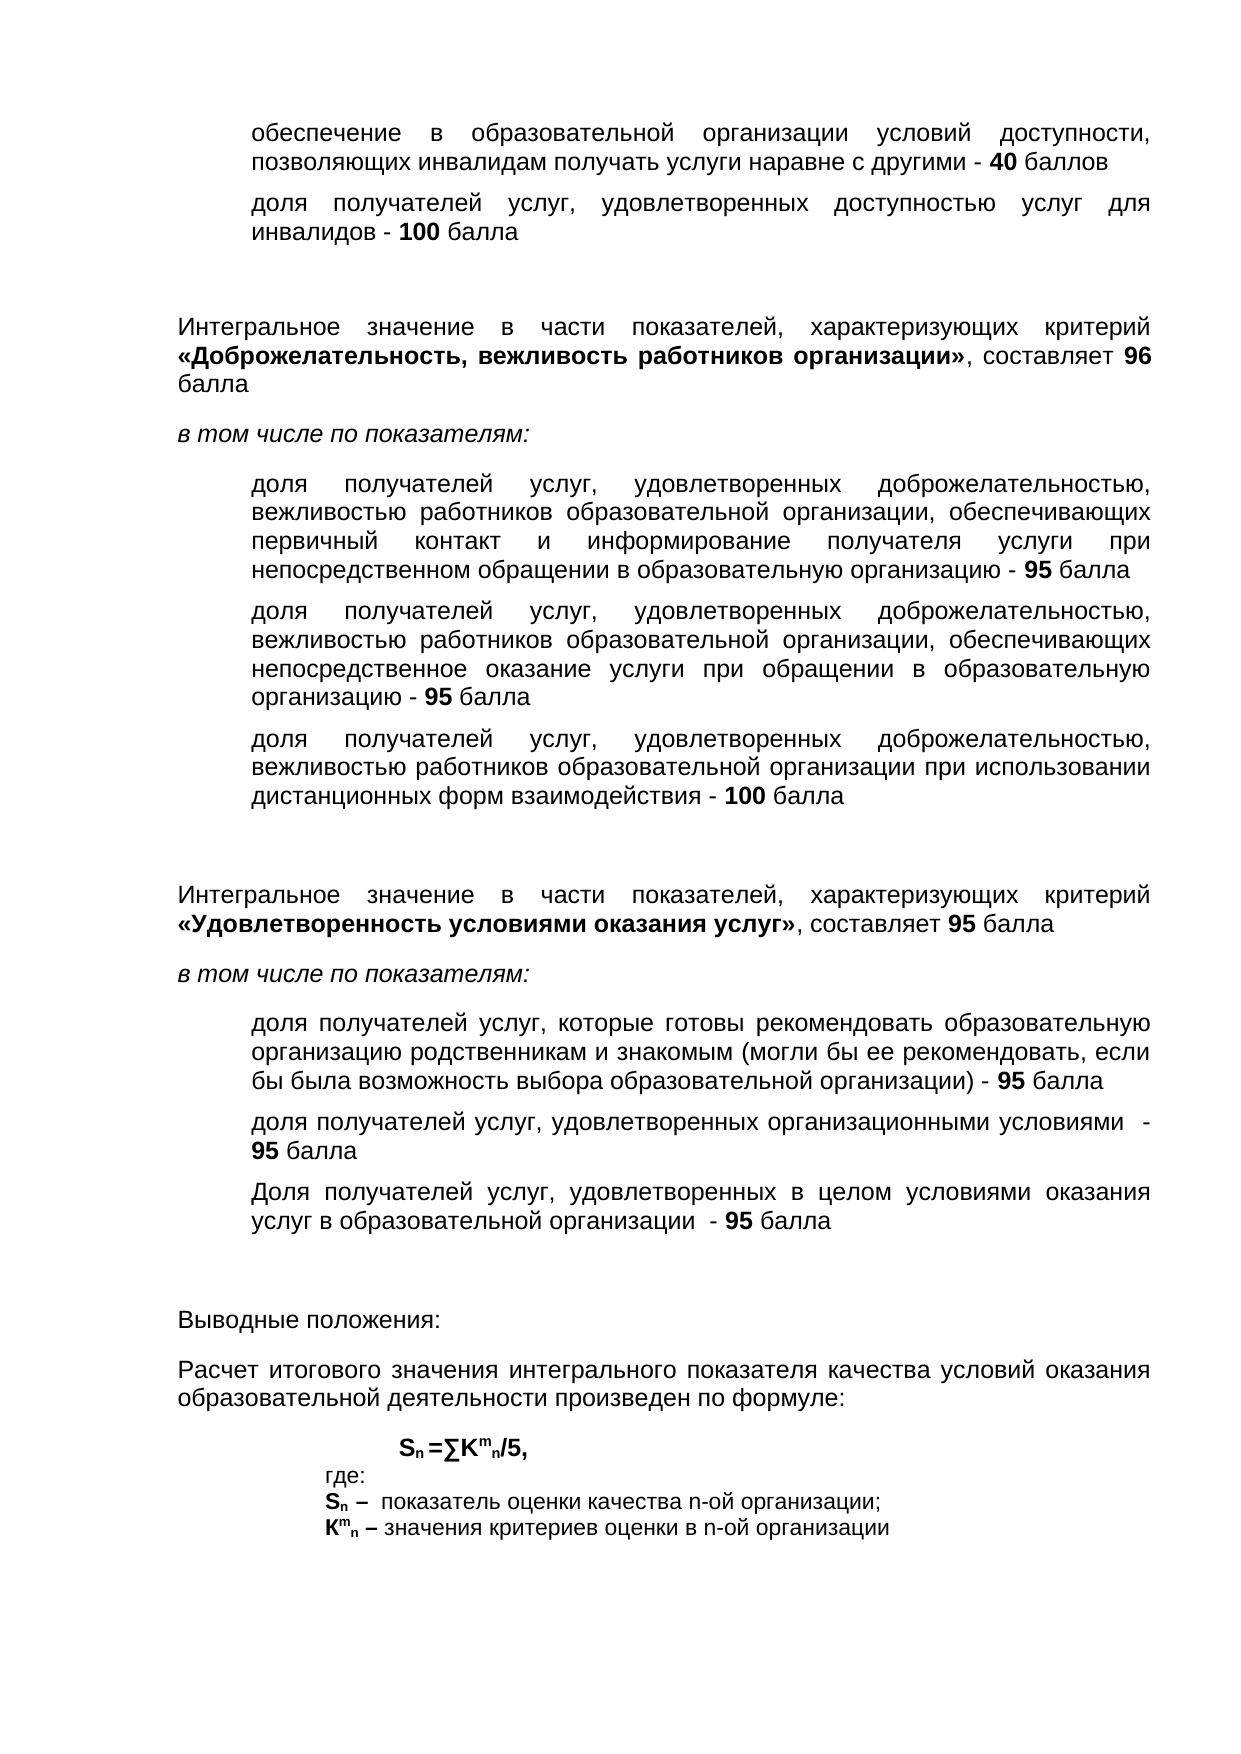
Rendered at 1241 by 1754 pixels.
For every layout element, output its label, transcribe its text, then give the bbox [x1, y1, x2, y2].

text доля получателей услуг, удовлетворенных доступностью услуг для инвалидов - 100 балла [251, 188, 1152, 246]
text Интегральное значение в части показателей, характеризующих критерий «Удовлетворенность условиями оказания услуг», составляет 95 балла [177, 880, 1152, 938]
text Доля получателей услуг, удовлетворенных в целом условиями оказания услуг в образовательной организации - 95 балла [251, 1177, 1152, 1234]
text Расчет итогового значения интегрального показателя качества условий оказания образовательной деятельности произведен по формуле: [177, 1354, 1152, 1412]
text доля получателей услуг, которые готовы рекомендовать образовательную организацию родственникам и знакомым (могли бы ее рекомендовать, если бы была возможность выбора образовательной организации) - 95 балла [251, 1008, 1152, 1094]
text в том числе по показателям: [177, 959, 1152, 987]
text доля получателей услуг, удовлетворенных организационными условиями - 95 балла [251, 1107, 1152, 1164]
text Кmn – значения критериев оценки в n-ой организации [325, 1514, 1152, 1541]
text доля получателей услуг, удовлетворенных доброжелательностью, вежливостью работников образовательной организации, обеспечивающих непосредственное оказание услуги при обращении в образовательную организацию - 95 балла [251, 596, 1152, 711]
text Интегральное значение в части показателей, характеризующих критерий «Доброжелательность, вежливость работников организации», составляет 96 балла [177, 312, 1152, 398]
text доля получателей услуг, удовлетворенных доброжелательностью, вежливостью работников образовательной организации, обеспечивающих первичный контакт и информирование получателя услуги при непосредственном обращении в образовательную организацию - 95 балла [251, 468, 1152, 583]
text Выводные положения: [177, 1305, 1152, 1334]
text Sn =∑Kmn/5, [398, 1433, 1152, 1462]
text доля получателей услуг, удовлетворенных доброжелательностью, вежливостью работников образовательной организации при использовании дистанционных форм взаимодействия - 100 балла [251, 723, 1152, 810]
text в том числе по показателям: [177, 419, 1152, 448]
text обеспечение в образовательной организации условий доступности, позволяющих инвалидам получать услуги наравне с другими - 40 баллов [251, 118, 1152, 176]
text где: [325, 1462, 1152, 1488]
text Sn – показатель оценки качества n-ой организации; [325, 1488, 1152, 1514]
